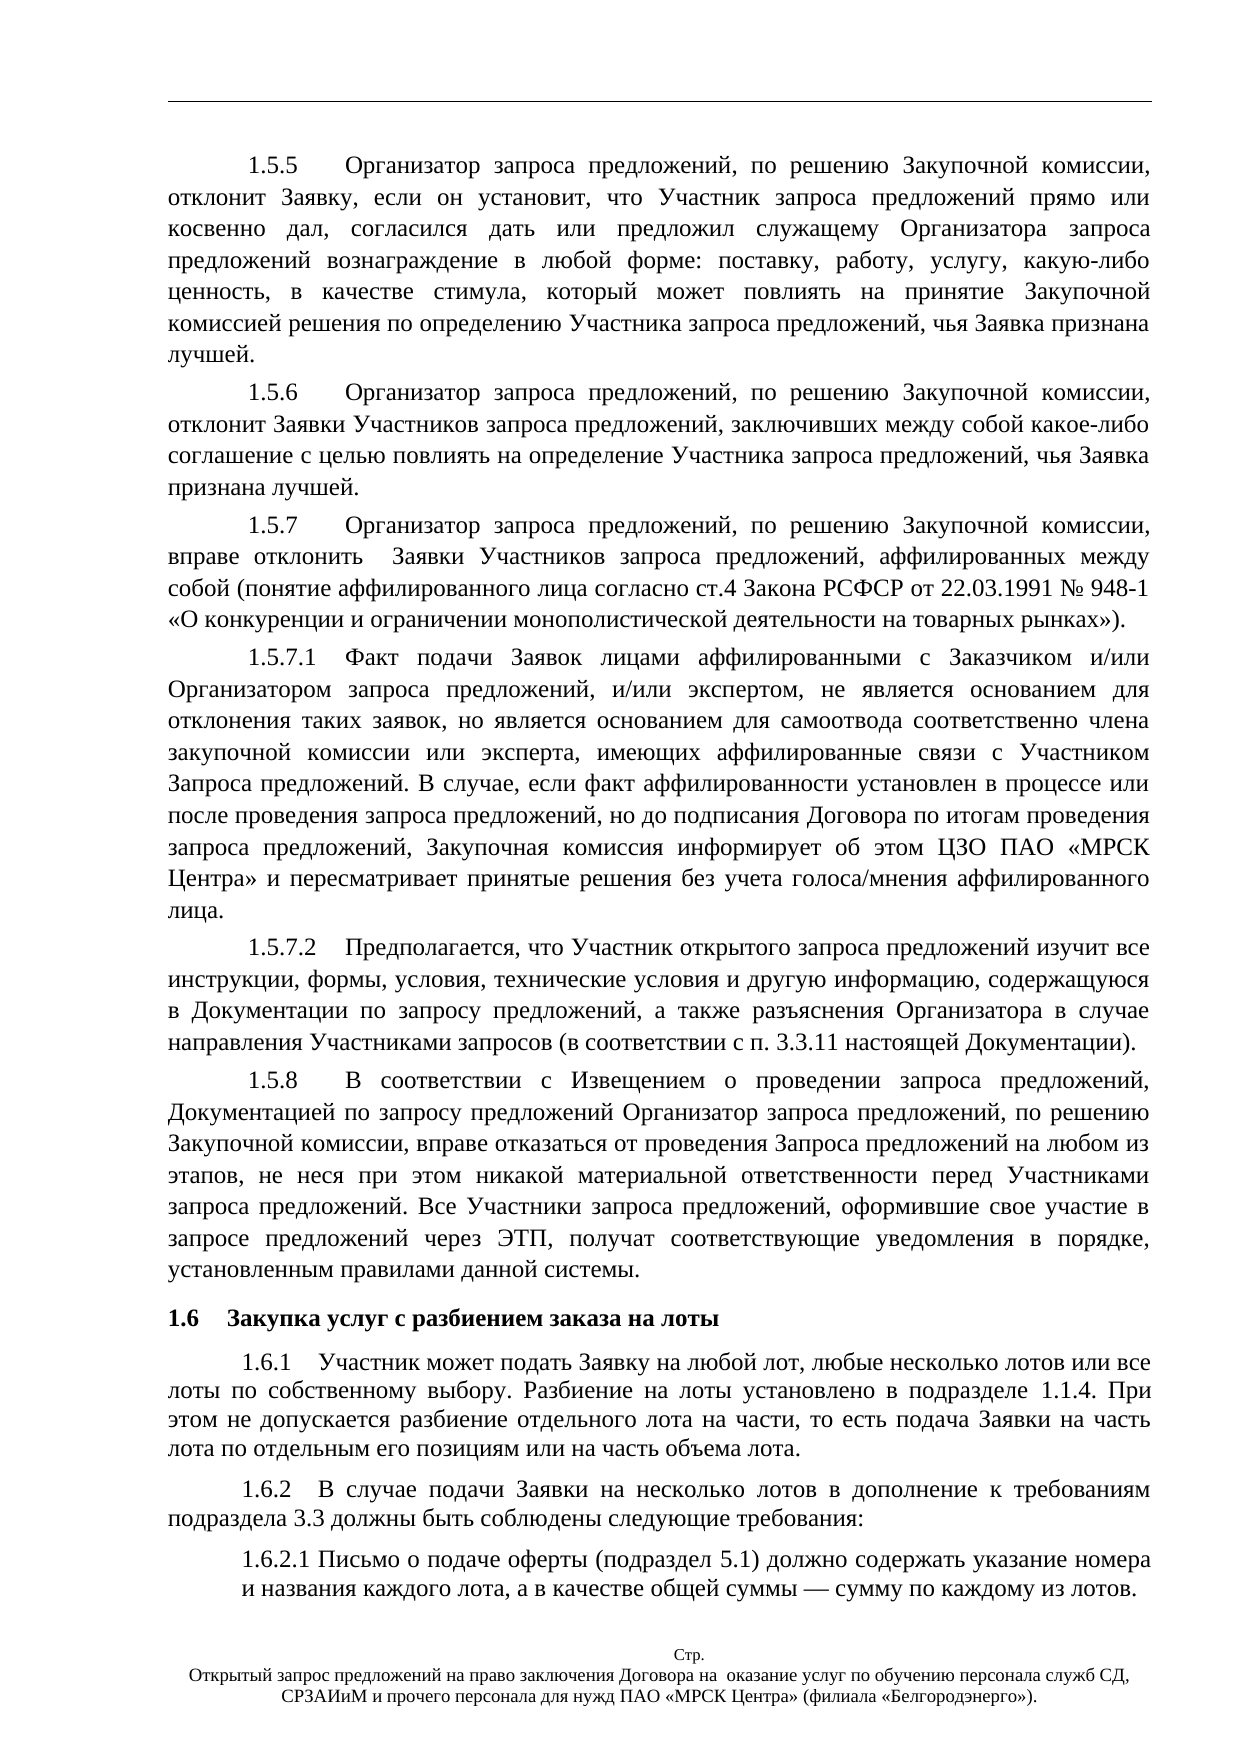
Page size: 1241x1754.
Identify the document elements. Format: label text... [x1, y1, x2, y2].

subtitle Участник может подать Заявку на любой лот, любые несколько лотов или все лоты по собственному выбору. Разбиение на лоты установлено в подразделе 1.1.4. При этом не допускается разбиение отдельного лота на части, то есть подача Заявки на часть лота по отдельным его позициям или на часть объема лота. [168, 1347, 1152, 1462]
subtitle Закупка услуг с разбиением заказа на лоты [168, 1303, 1152, 1331]
list Организатор запроса предложений, по решению Закупочной комиссии, отклонит Заявки Участников запроса предложений, заключивших между собой какое-либо соглашение с целью повлиять на определение Участника запроса предложений, чья Заявка признана лучшей. [168, 377, 1150, 501]
list Организатор запроса предложений, по решению Закупочной комиссии, отклонит Заявку, если он установит, что Участник запроса предложений прямо или косвенно дал, согласился дать или предложил служащему Организатора запроса предложений вознаграждение в любой форме: поставку, работу, услугу, какую-либо ценность, в качестве стимула, который может повлиять на принятие Закупочной комиссией решения по определению Участника запроса предложений, чья Заявка признана лучшей. [168, 150, 1150, 368]
list Организатор запроса предложений, по решению Закупочной комиссии, вправе отклонить Заявки Участников запроса предложений, аффилированных между собой (понятие аффилированного лица согласно ст.4 Закона РСФСР от 22.03.1991 № 948-1 «О конкуренции и ограничении монополистической деятельности на товарных рынках»). [168, 510, 1150, 633]
list Факт подачи Заявок лицами аффилированными с Заказчиком и/или Организатором запроса предложений, и/или экспертом, не является основанием для отклонения таких заявок, но является основанием для самоотвода соответственно члена закупочной комиссии или эксперта, имеющих аффилированные связи с Участником Запроса предложений. В случае, если факт аффилированности установлен в процессе или после проведения запроса предложений, но до подписания Договора по итогам проведения запроса предложений, Закупочная комиссия информирует об этом ЦЗО ПАО «МРСК Центра» и пересматривает принятые решения без учета голоса/мнения аффилированного лица. [168, 642, 1150, 923]
list В соответствии с Извещением о проведении запроса предложений, Документацией по запросу предложений Организатор запроса предложений, по решению Закупочной комиссии, вправе отказаться от проведения Запроса предложений на любом из этапов, не неся при этом никакой материальной ответственности перед Участниками запроса предложений. Все Участники запроса предложений, оформившие свое участие в запросе предложений через ЭТП, получат соответствующие уведомления в порядке, установленным правилами данной системы. [168, 1065, 1150, 1283]
